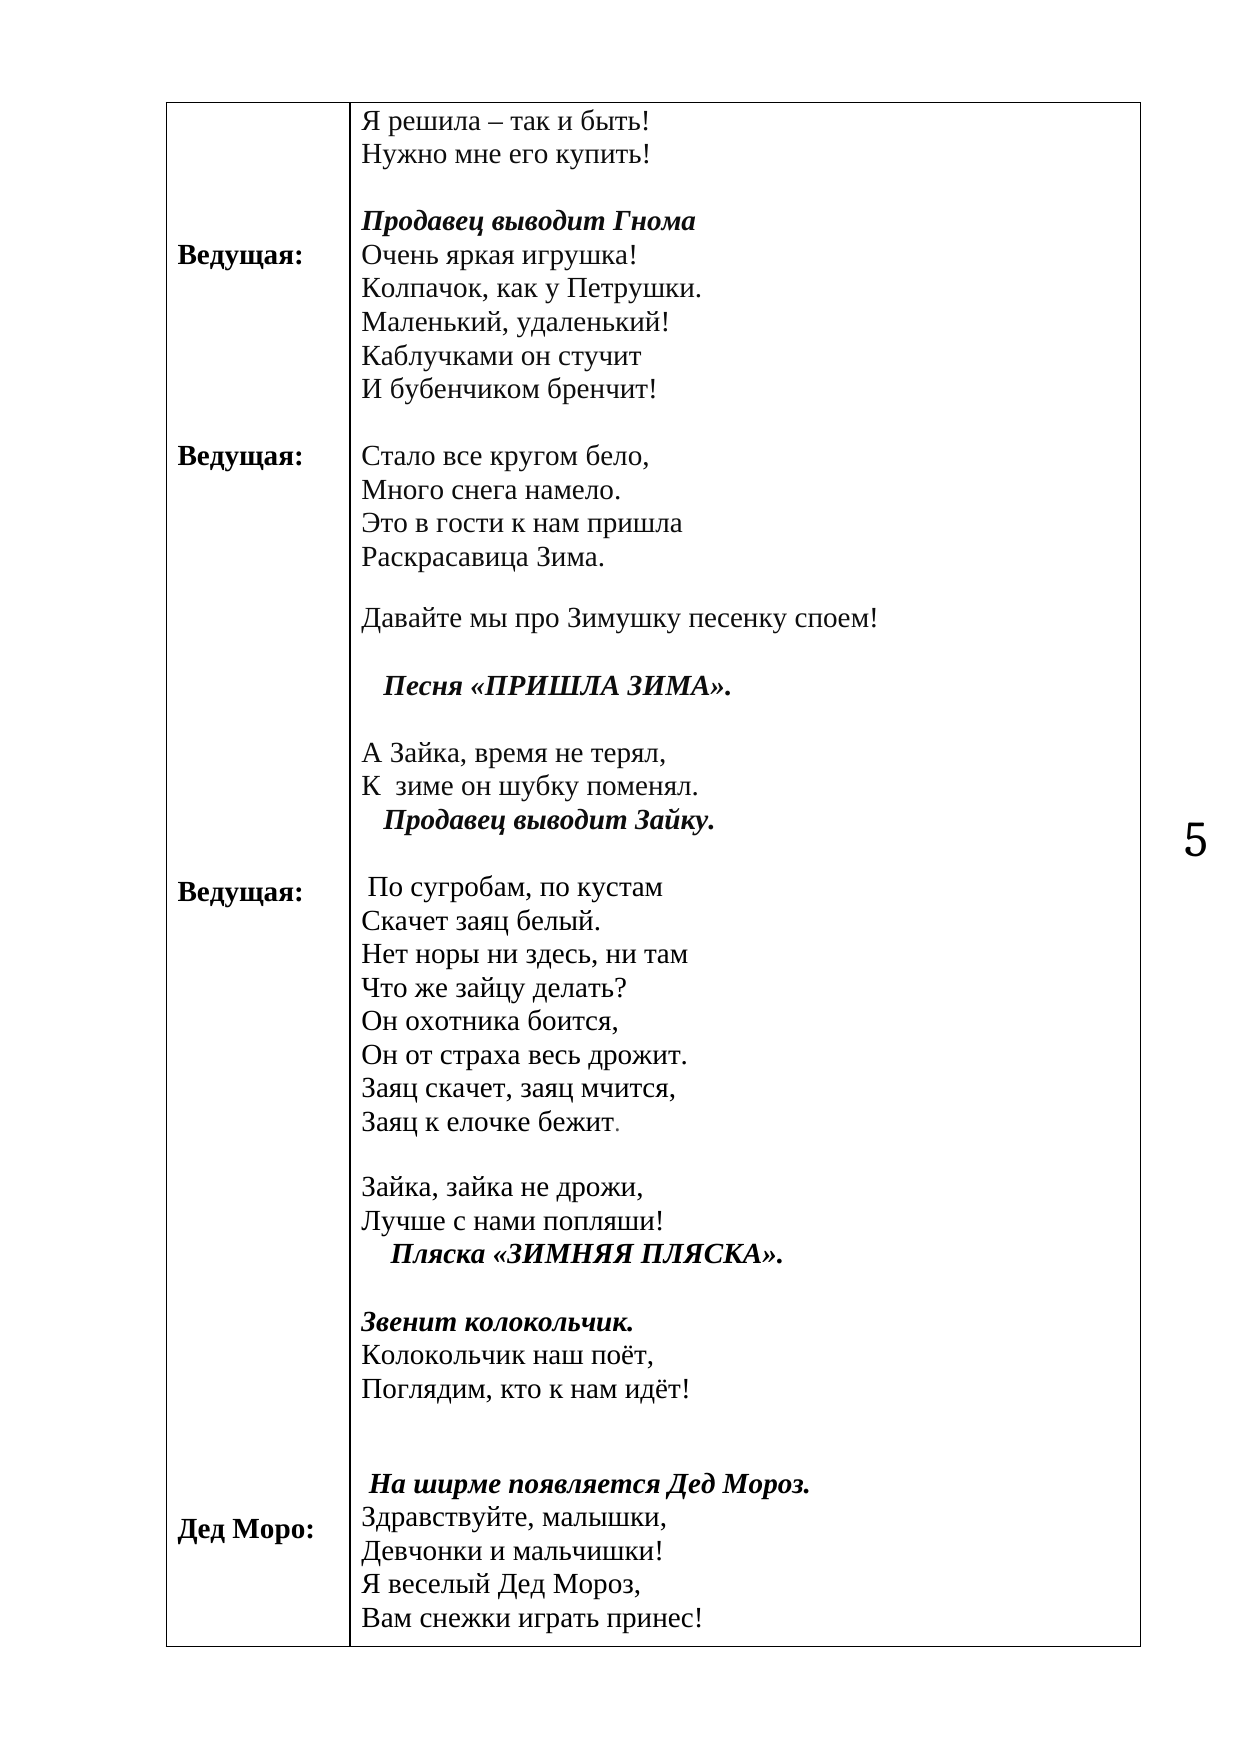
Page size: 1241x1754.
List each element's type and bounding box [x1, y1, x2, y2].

table_header [167, 103, 349, 1646]
table_header [351, 103, 1140, 1646]
